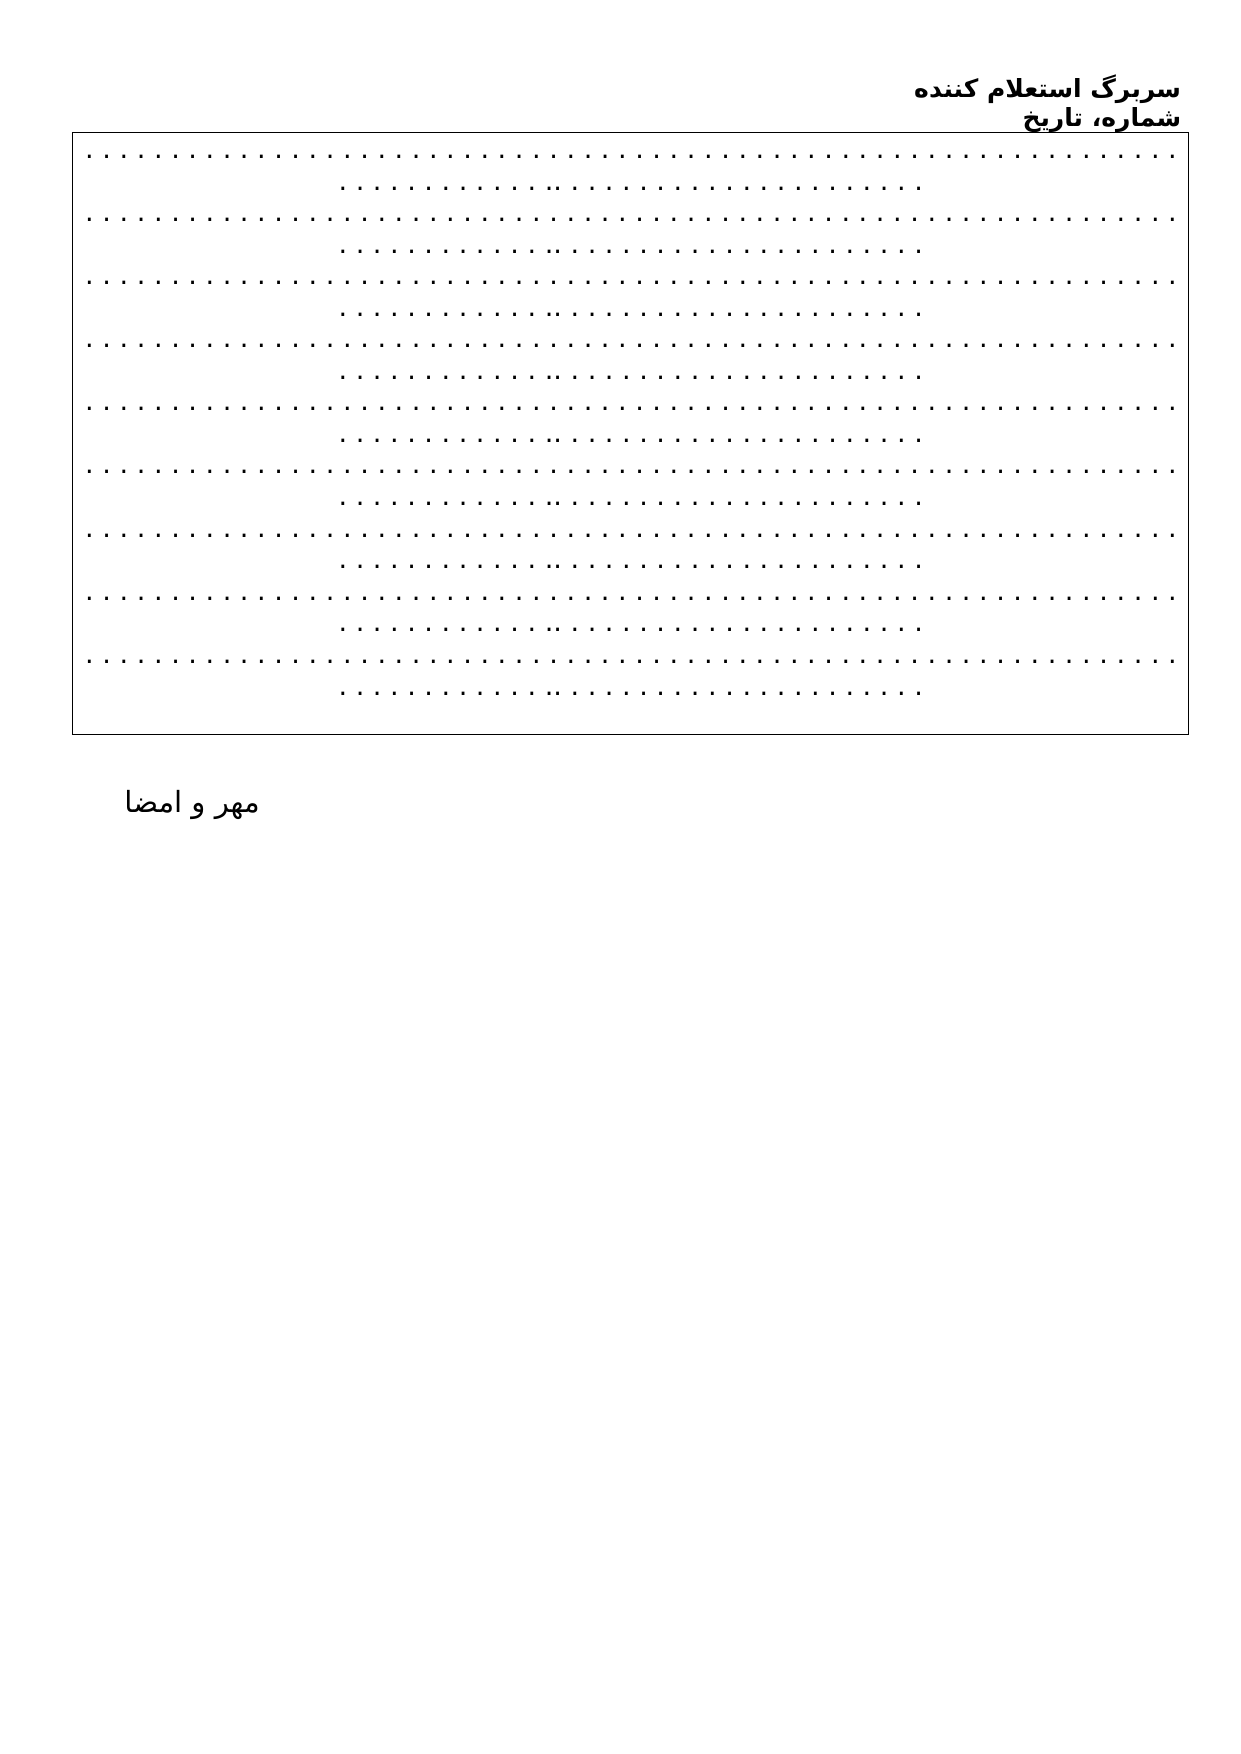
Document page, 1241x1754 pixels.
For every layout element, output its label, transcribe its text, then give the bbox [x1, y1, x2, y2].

text مهر و امضا [59, 785, 325, 819]
table_header . . . . . . . . . . . . . . . . . . . . . . . . . . . . . . . . . . . . . . . . . . . . . . . . . . . . . . . . . . . . . . . . . . . . . . . . . . . . . . . . . . . . . .. . . . . . . . . . . . . . . . . . . . . . . . . . . . . . . . . . . . . . . . . . . . . . . . . . . . . . . . . . . . . . . . . . . . . . . . . . . . . . . . . . . . . . . . . . . . . . . . . . .. . . . . . . . . . . . . . . . . . . . . . . . . . . . . . . . . . . . . . . . . . . . . . . . . . . . . . . . . . . . . . . . . . . . . . . . . . . . . . . . . . . . . . . . . . . . . . . . . . .. . . . . . . . . . . . . . . . . . . . . . . . . . . . . . . . . . . . . . . . . . . . . . . . . . . . . . . . . . . . . . . . . . . . . . . . . . . . . . . . . . . . . . . . . . . . . . . . . . .. . . . . . . . . . . . . . . . . . . . . . . . . . . . . . . . . . . . . . . . . . . . . . . . . . . . . . . . . . . . . . . . . . . . . . . . . . . . . . . . . . . . . . . . . . . . . . . . . . .. . . . . . . . . . . . . . . . . . . . . . . . . . . . . . . . . . . . . . . . . . . . . . . . . . . . . . . . . . . . . . . . . . . . . . . . . . . . . . . . . . . . . . . . . . . . . . . . . . .. . . . . . . . . . . . . . . . . . . . . . . . . . . . . . . . . . . . . . . . . . . . . . . . . . . . . . . . . . . . . . . . . . . . . . . . . . . . . . . . . . . . . . . . . . . . . . . . . . .. . . . . . . . . . . . . . . . . . . . . . . . . . . . . . . . . . . . . . . . . . . . . . . . . . . . . . . . . . . . . . . . . . . . . . . . . . . . . . . . . . . . . . . . . . . . . . . . . . .. . . . . . . . . . . . . . . . . . . . . . . . . . . . . . . . . . . . . . . . . . . . . . . . . . . . . . . . . . . . . . . . . . . . . . . . . . . . . . . . . . . . . . . . . . . . . . . . . . .. . . . . . . . . . . . . [73, 133, 1188, 734]
